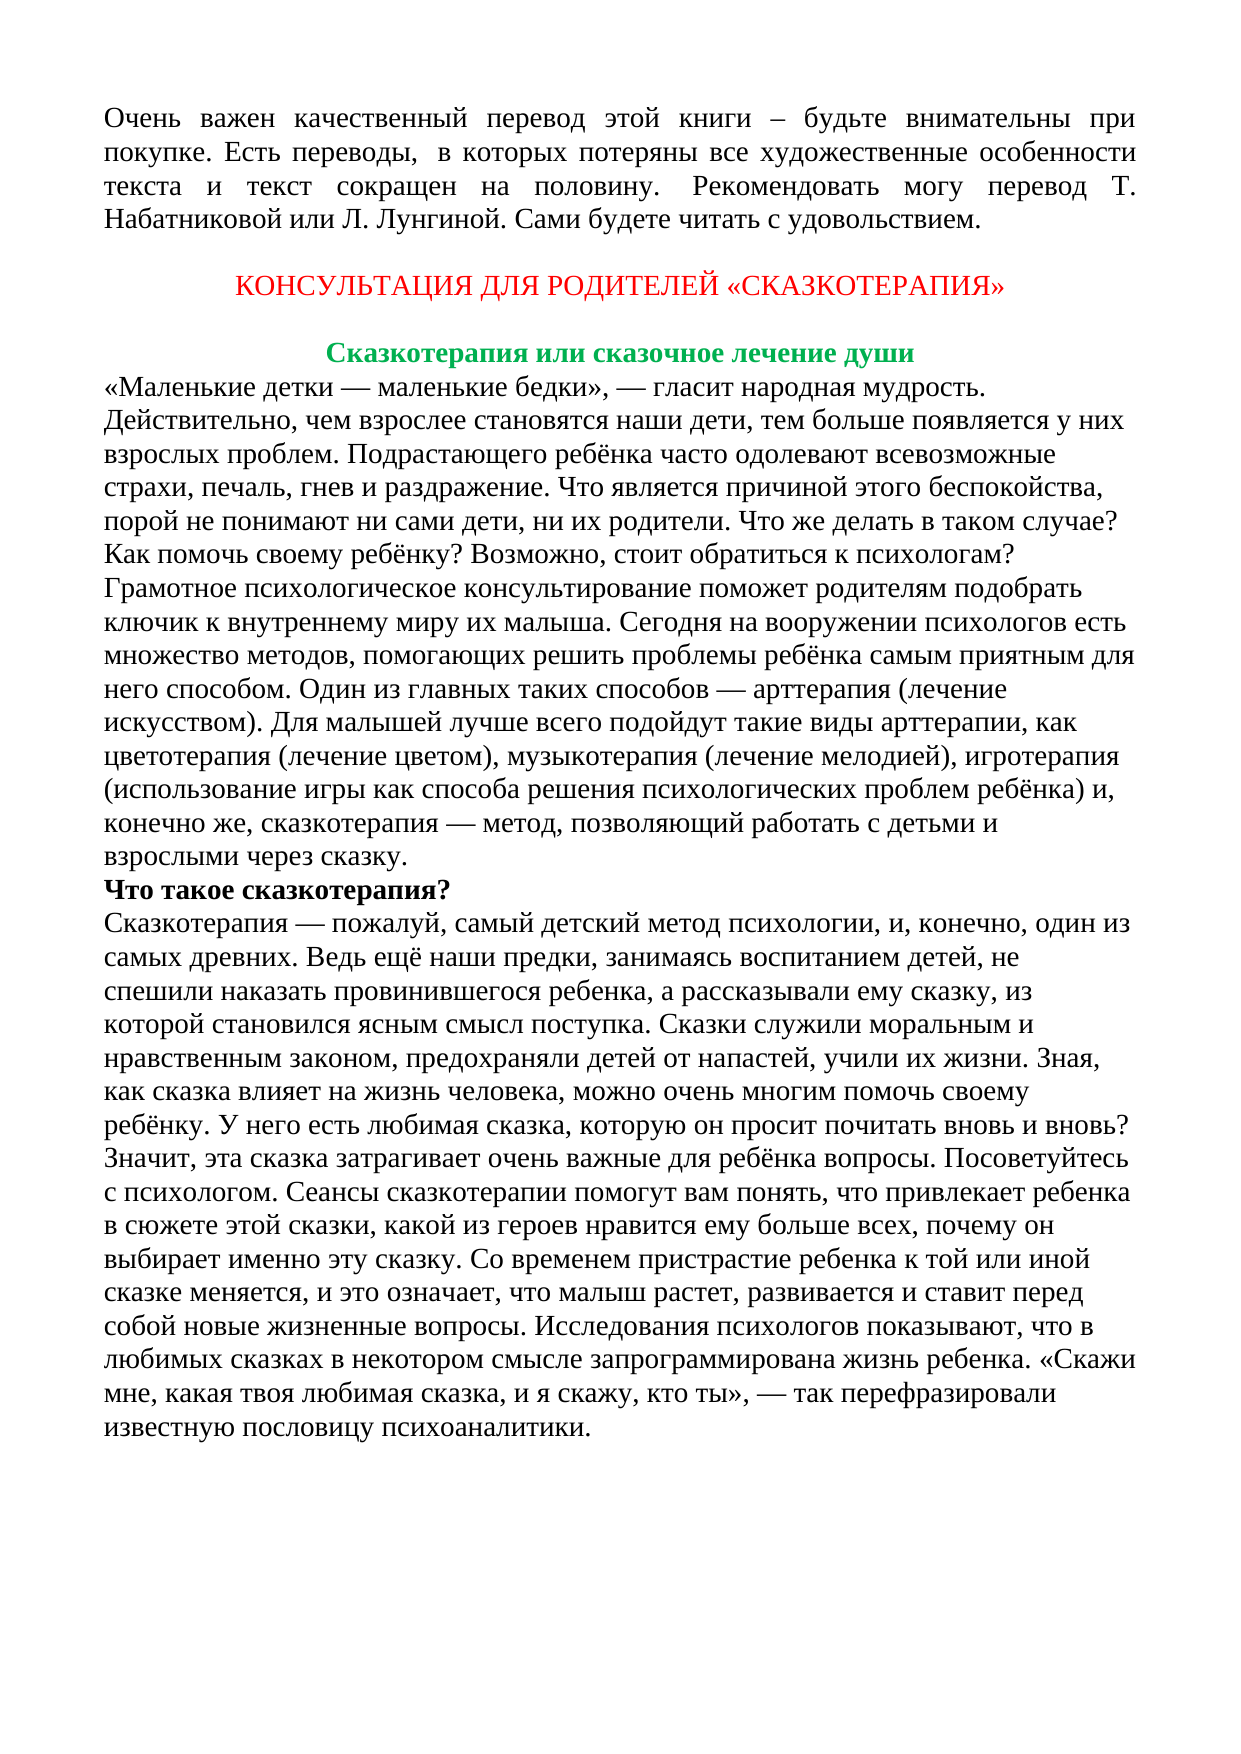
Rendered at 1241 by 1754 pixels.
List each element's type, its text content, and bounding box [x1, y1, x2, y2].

text Очень важен качественный перевод этой книги – будьте внимательны при покупке. Есть переводы, в которых потеряны все художественные особенности текста и текст сокращен на половину. Рекомендовать могу перевод Т. Набатниковой или Л. Лунгиной. Сами будете читать с удовольствием. [103, 101, 1137, 235]
text КОНСУЛЬТАЦИЯ ДЛЯ РОДИТЕЛЕЙ «СКАЗКОТЕРАПИЯ» [103, 268, 1137, 302]
text Сказкотерапия или сказочное лечение души [103, 335, 1137, 369]
text Сказкотерапия — пожалуй, самый детский метод психологии, и, конечно, один из самых древних. Ведь ещё наши предки, занимаясь воспитанием детей, не спешили наказать провинившегося ребенка, а рассказывали ему сказку, из которой становился ясным смысл поступка. Сказки служили моральным и нравственным законом, предохраняли детей от напастей, учили их жизни. Зная, как сказка влияет на жизнь человека, можно очень многим помочь своему ребёнку. У него есть любимая сказка, которую он просит почитать вновь и вновь? Значит, эта сказка затрагивает очень важные для ребёнка вопросы. Посоветуйтесь с психологом. Сеансы сказкотерапии помогут вам понять, что привлекает ребенка в сюжете этой сказки, какой из героев нравится ему больше всех, почему он выбирает именно эту сказку. Со временем пристрастие ребенка к той или иной сказке меняется, и это означает, что малыш растет, развивается и ставит перед собой новые жизненные вопросы. Исследования психологов показывают, что в любимых сказках в некотором смысле запрограммирована жизнь ребенка. «Скажи мне, какая твоя любимая сказка, и я скажу, кто ты», — так перефразировали известную пословицу психоаналитики. [103, 906, 1137, 1442]
text «Маленькие детки — маленькие бедки», — гласит народная мудрость. Действительно, чем взрослее становятся наши дети, тем больше появляется у них взрослых проблем. Подрастающего ребёнка часто одолевают всевозможные страхи, печаль, гнев и раздражение. Что является причиной этого беспокойства, порой не понимают ни сами дети, ни их родители. Что же делать в таком случае? Как помочь своему ребёнку? Возможно, стоит обратиться к психологам? Грамотное психологическое консультирование поможет родителям подобрать ключик к внутреннему миру их малыша. Сегодня на вооружении психологов есть множество методов, помогающих решить проблемы ребёнка самым приятным для него способом. Один из главных таких способов — арттерапия (лечение искусством). Для малышей лучше всего подойдут такие виды арттерапии, как цветотерапия (лечение цветом), музыкотерапия (лечение мелодией), игротерапия (использование игры как способа решения психологических проблем ребёнка) и, конечно же, сказкотерапия — метод, позволяющий работать с детьми и взрослыми через сказку. [103, 369, 1137, 872]
text Что такое сказкотерапия? [103, 872, 1137, 906]
